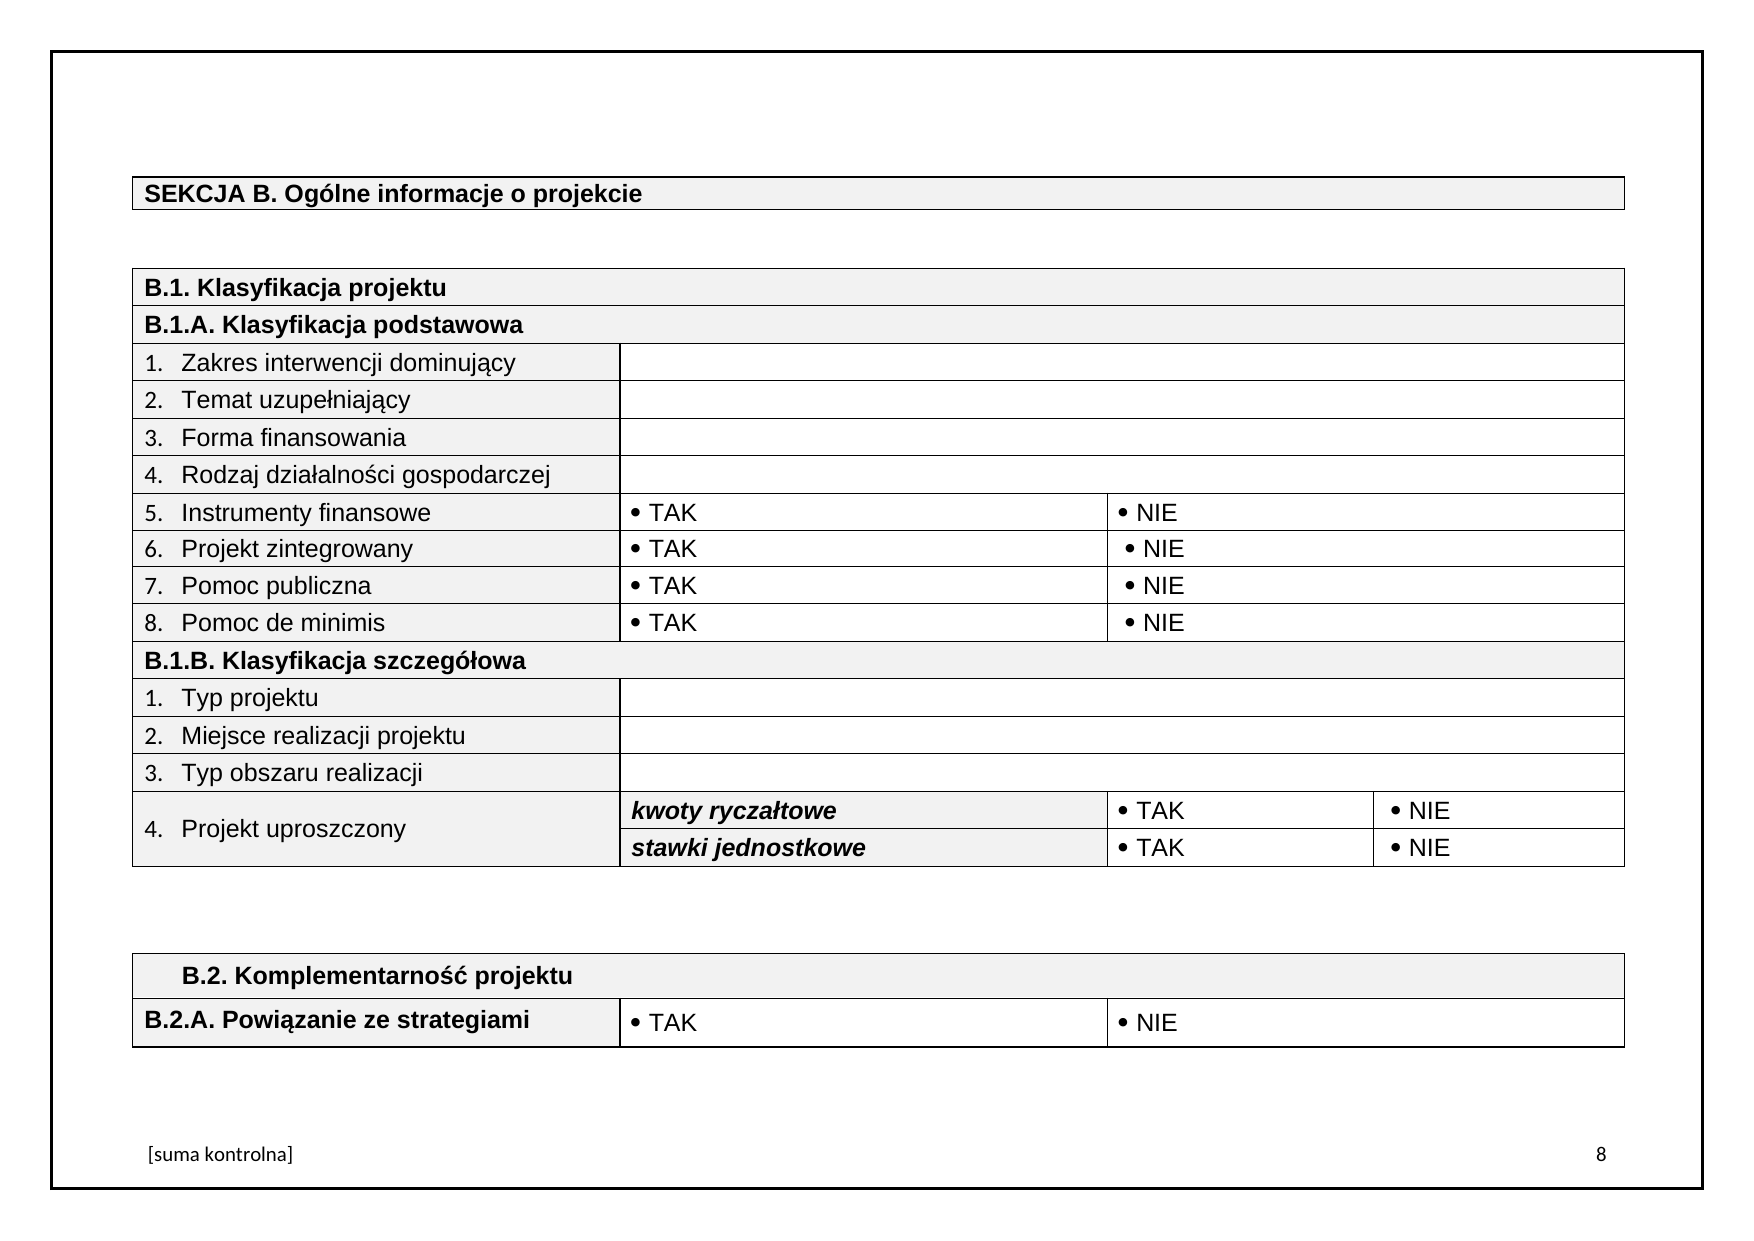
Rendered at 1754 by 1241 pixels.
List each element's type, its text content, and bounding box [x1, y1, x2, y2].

table_cell B.1.A. Klasyfikacja podstawowa [133, 306, 1624, 343]
table_cell Projekt zintegrowany [133, 531, 619, 566]
table_cell B.1.B. Klasyfikacja szczegółowa [133, 642, 1624, 678]
table_cell [621, 381, 1624, 418]
table_cell Forma finansowania [133, 419, 619, 455]
table_cell Instrumenty finansowe [133, 494, 619, 530]
table_cell NIE [1108, 604, 1624, 641]
table_cell TAK [1108, 792, 1373, 828]
table_cell [621, 419, 1624, 455]
table_cell NIE [1374, 792, 1624, 828]
table_cell NIE [1108, 999, 1624, 1046]
table_cell Pomoc de minimis [133, 604, 619, 641]
table_cell TAK [621, 567, 1107, 603]
table_cell [621, 754, 1624, 791]
table_cell Projekt uproszczony [133, 792, 619, 866]
table_cell TAK [621, 999, 1107, 1046]
table_cell Typ projektu [133, 679, 619, 716]
table_cell [621, 717, 1624, 753]
table_cell TAK [621, 494, 1107, 530]
table_cell NIE [1108, 567, 1624, 603]
table_header B.1. Klasyfikacja projektu [133, 269, 1624, 305]
table_cell Zakres interwencji dominujący [133, 344, 619, 380]
table_cell [621, 679, 1624, 716]
table_cell NIE [1108, 494, 1624, 530]
table_cell Pomoc publiczna [133, 567, 619, 603]
table_cell Miejsce realizacji projektu [133, 717, 619, 753]
table_cell kwoty ryczałtowe [621, 792, 1107, 828]
table_header B.2. Komplementarność projektu [133, 954, 1624, 997]
table_cell TAK [621, 531, 1107, 566]
table_cell Temat uzupełniający [133, 381, 619, 418]
table_cell NIE [1374, 829, 1624, 866]
table_cell TAK [621, 604, 1107, 641]
table_cell stawki jednostkowe [621, 829, 1107, 866]
table_cell Rodzaj działalności gospodarczej [133, 456, 619, 493]
table_cell TAK [1108, 829, 1373, 866]
table_cell [621, 344, 1624, 380]
table_cell NIE [1108, 531, 1624, 566]
table_cell B.2.A. Powiązanie ze strategiami [133, 999, 619, 1046]
table_cell Typ obszaru realizacji [133, 754, 619, 791]
table_header SEKCJA B. Ogólne informacje o projekcie [133, 178, 1624, 209]
table_cell [621, 456, 1624, 493]
